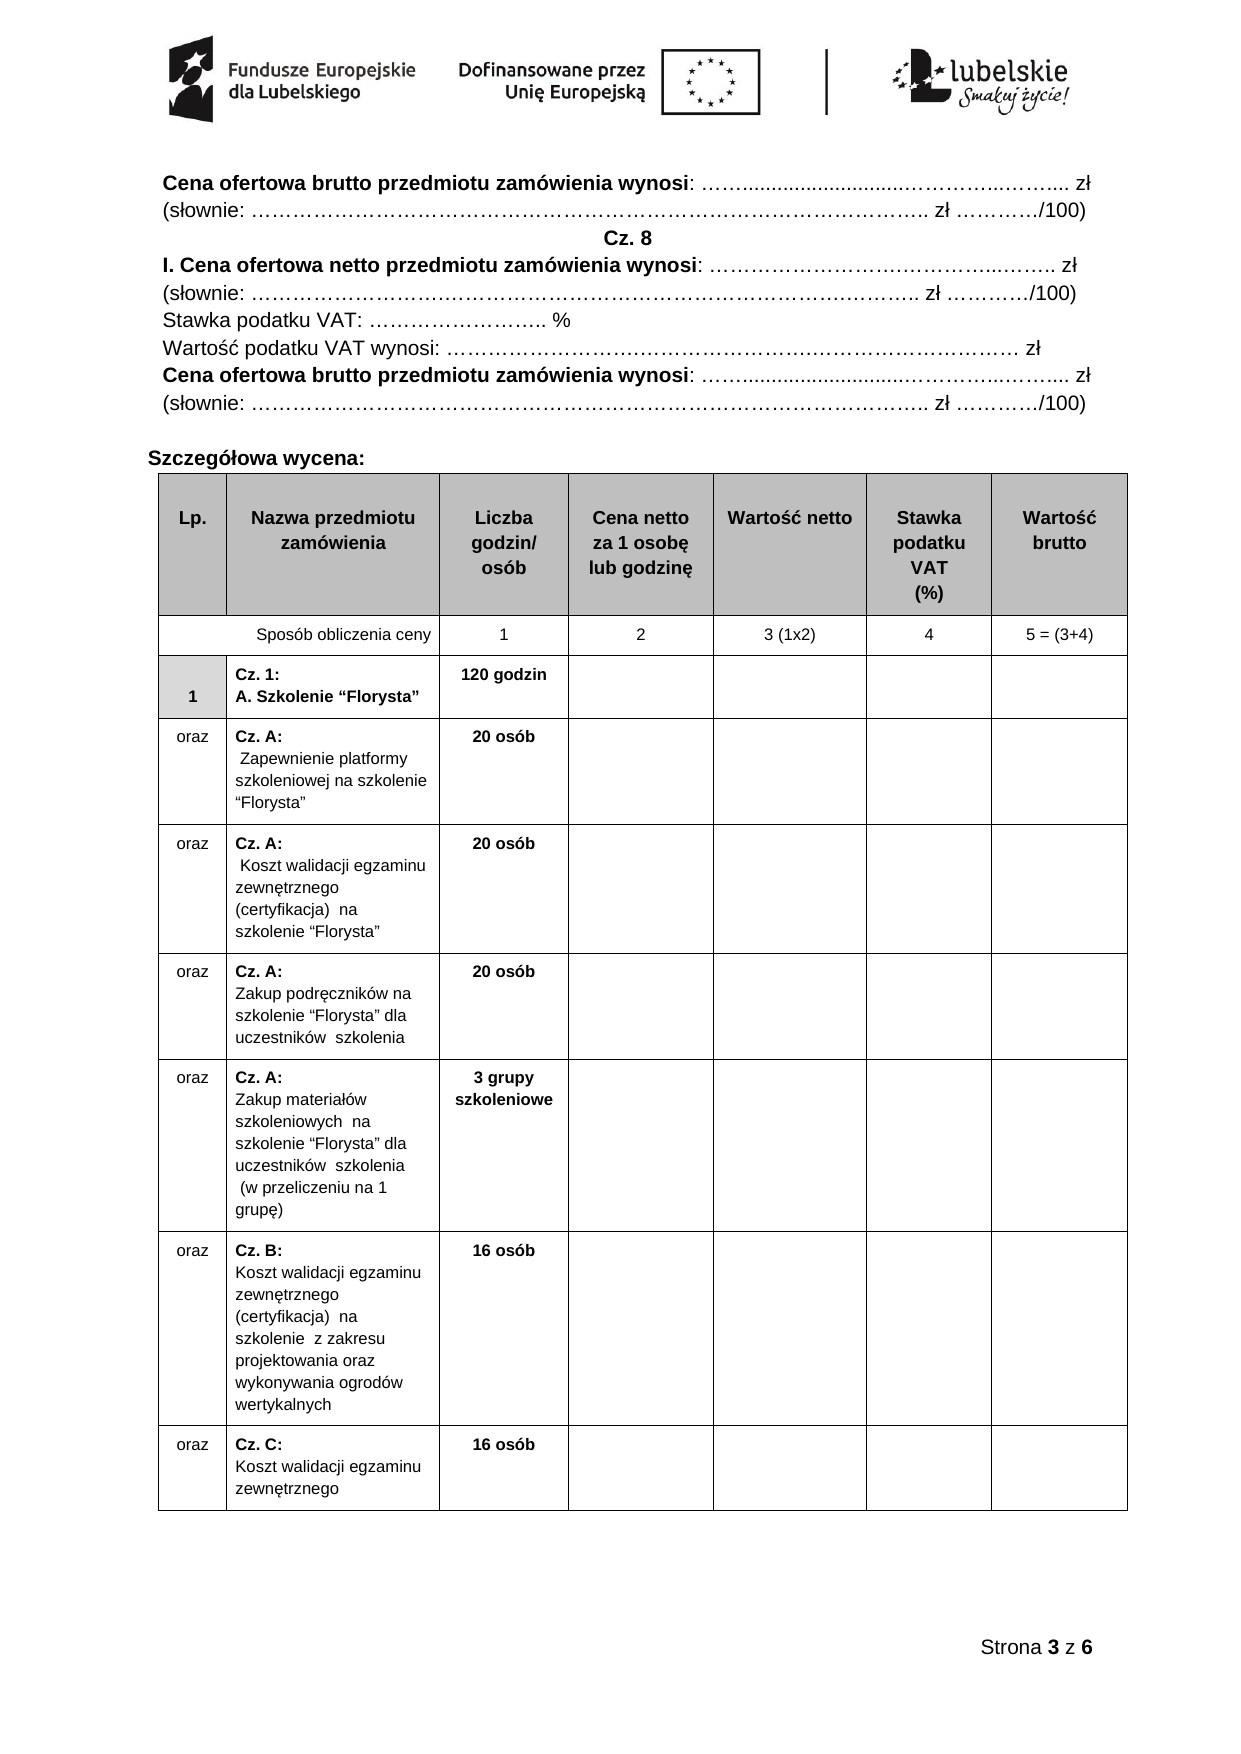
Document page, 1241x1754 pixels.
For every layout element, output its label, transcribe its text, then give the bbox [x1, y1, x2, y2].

table_cell 1 [159, 656, 226, 718]
table_cell [992, 719, 1127, 824]
table_cell [714, 719, 866, 824]
table_header Liczba godzin/ osób [440, 474, 568, 615]
table_cell oraz [159, 954, 226, 1059]
table_cell [992, 1232, 1127, 1425]
text (słownie: …………………………………………………………………………………….. zł …………/100) [162, 391, 1093, 414]
table_cell [714, 1426, 866, 1510]
table_cell Cz. A: Zapewnienie platformy szkoleniowej na szkolenie “Florysta” [227, 719, 439, 824]
table_cell 16 osób [440, 1232, 568, 1425]
table_cell Cz. A: Zakup podręczników na szkolenie “Florysta” dla uczestników szkolenia [227, 954, 439, 1059]
table_cell [992, 1060, 1127, 1231]
table_cell oraz [159, 1060, 226, 1231]
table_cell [227, 1426, 439, 1510]
text Szczegółowa wycena: [148, 446, 1093, 469]
text Wartość podatku VAT wynosi: ……………………….…………………….………………………… zł [162, 336, 1093, 359]
text Cena ofertowa brutto przedmiotu zamówienia wynosi: ……............................…………...…….... zł [162, 363, 1093, 387]
table_cell [867, 656, 991, 718]
text I. Cena ofertowa netto przedmiotu zamówienia wynosi: ……………………….…………...…….. zł [162, 253, 1093, 277]
table_cell [867, 954, 991, 1059]
table_cell [569, 1426, 713, 1510]
table_cell [867, 1232, 991, 1425]
table_header Cena netto za 1 osobę lub godzinę [569, 474, 713, 615]
table_cell [992, 825, 1127, 952]
table_cell oraz [159, 825, 226, 952]
table_cell 1 [440, 616, 568, 655]
table_header Wartość brutto [992, 474, 1127, 615]
table_header Wartość netto [714, 474, 866, 615]
table_cell Sposób obliczenia ceny [159, 616, 439, 655]
table_cell [569, 719, 713, 824]
table_cell Cz. B: Koszt walidacji egzaminu zewnętrznego (certyfikacja) na szkolenie z zakresu projektowania oraz wykonywania ogrodów wertykalnych [227, 1232, 439, 1425]
text Cena ofertowa brutto przedmiotu zamówienia wynosi: ……............................…………...…….... zł [162, 171, 1093, 194]
table_cell 120 godzin [440, 656, 568, 718]
text Cz. 8 [162, 226, 1093, 249]
table_header Stawka podatku VAT (%) [867, 474, 991, 615]
table_cell oraz [159, 719, 226, 824]
text (słownie: ……………………….………………………………………………….……….. zł …………/100) [162, 281, 1093, 304]
table_cell [867, 825, 991, 952]
table_cell 3 grupy szkoleniowe [440, 1060, 568, 1231]
table_cell 20 osób [440, 954, 568, 1059]
table_cell [569, 825, 713, 952]
table_header Nazwa przedmiotu zamówienia [227, 474, 439, 615]
table_cell 4 [867, 616, 991, 655]
table_cell [569, 954, 713, 1059]
table_cell 16 osób [440, 1426, 568, 1510]
table_cell 20 osób [440, 825, 568, 952]
table_cell Cz. 1: A. Szkolenie “Florysta” [227, 656, 439, 718]
table_cell [714, 825, 866, 952]
table_cell oraz [159, 1232, 226, 1425]
table_cell Cz. A: Koszt walidacji egzaminu zewnętrznego (certyfikacja) na szkolenie “Florysta” [227, 825, 439, 952]
table_cell 20 osób [440, 719, 568, 824]
table_cell 5 = (3+4) [992, 616, 1127, 655]
table_cell [867, 1060, 991, 1231]
table_cell [992, 656, 1127, 718]
table_cell 3 (1x2) [714, 616, 866, 655]
table_cell [992, 1426, 1127, 1510]
table_cell [569, 1232, 713, 1425]
table_cell [569, 1060, 713, 1231]
table_cell [714, 656, 866, 718]
table_cell [714, 1060, 866, 1231]
table_header Lp. [159, 474, 226, 615]
table_cell [867, 1426, 991, 1510]
text (słownie: …………………………………………………………………………………….. zł …………/100) [162, 198, 1093, 222]
picture [163, 31, 1070, 128]
table_cell [867, 719, 991, 824]
table_cell [714, 1232, 866, 1425]
table_cell oraz [159, 1426, 226, 1510]
table_cell 2 [569, 616, 713, 655]
table_cell Cz. A: Zakup materiałów szkoleniowych na szkolenie “Florysta” dla uczestników szkolenia (w przeliczeniu na 1 grupę) [227, 1060, 439, 1231]
table_cell [714, 954, 866, 1059]
table_cell [992, 954, 1127, 1059]
table_cell [569, 656, 713, 718]
text Stawka podatku VAT: …………………….. % [162, 308, 1093, 332]
